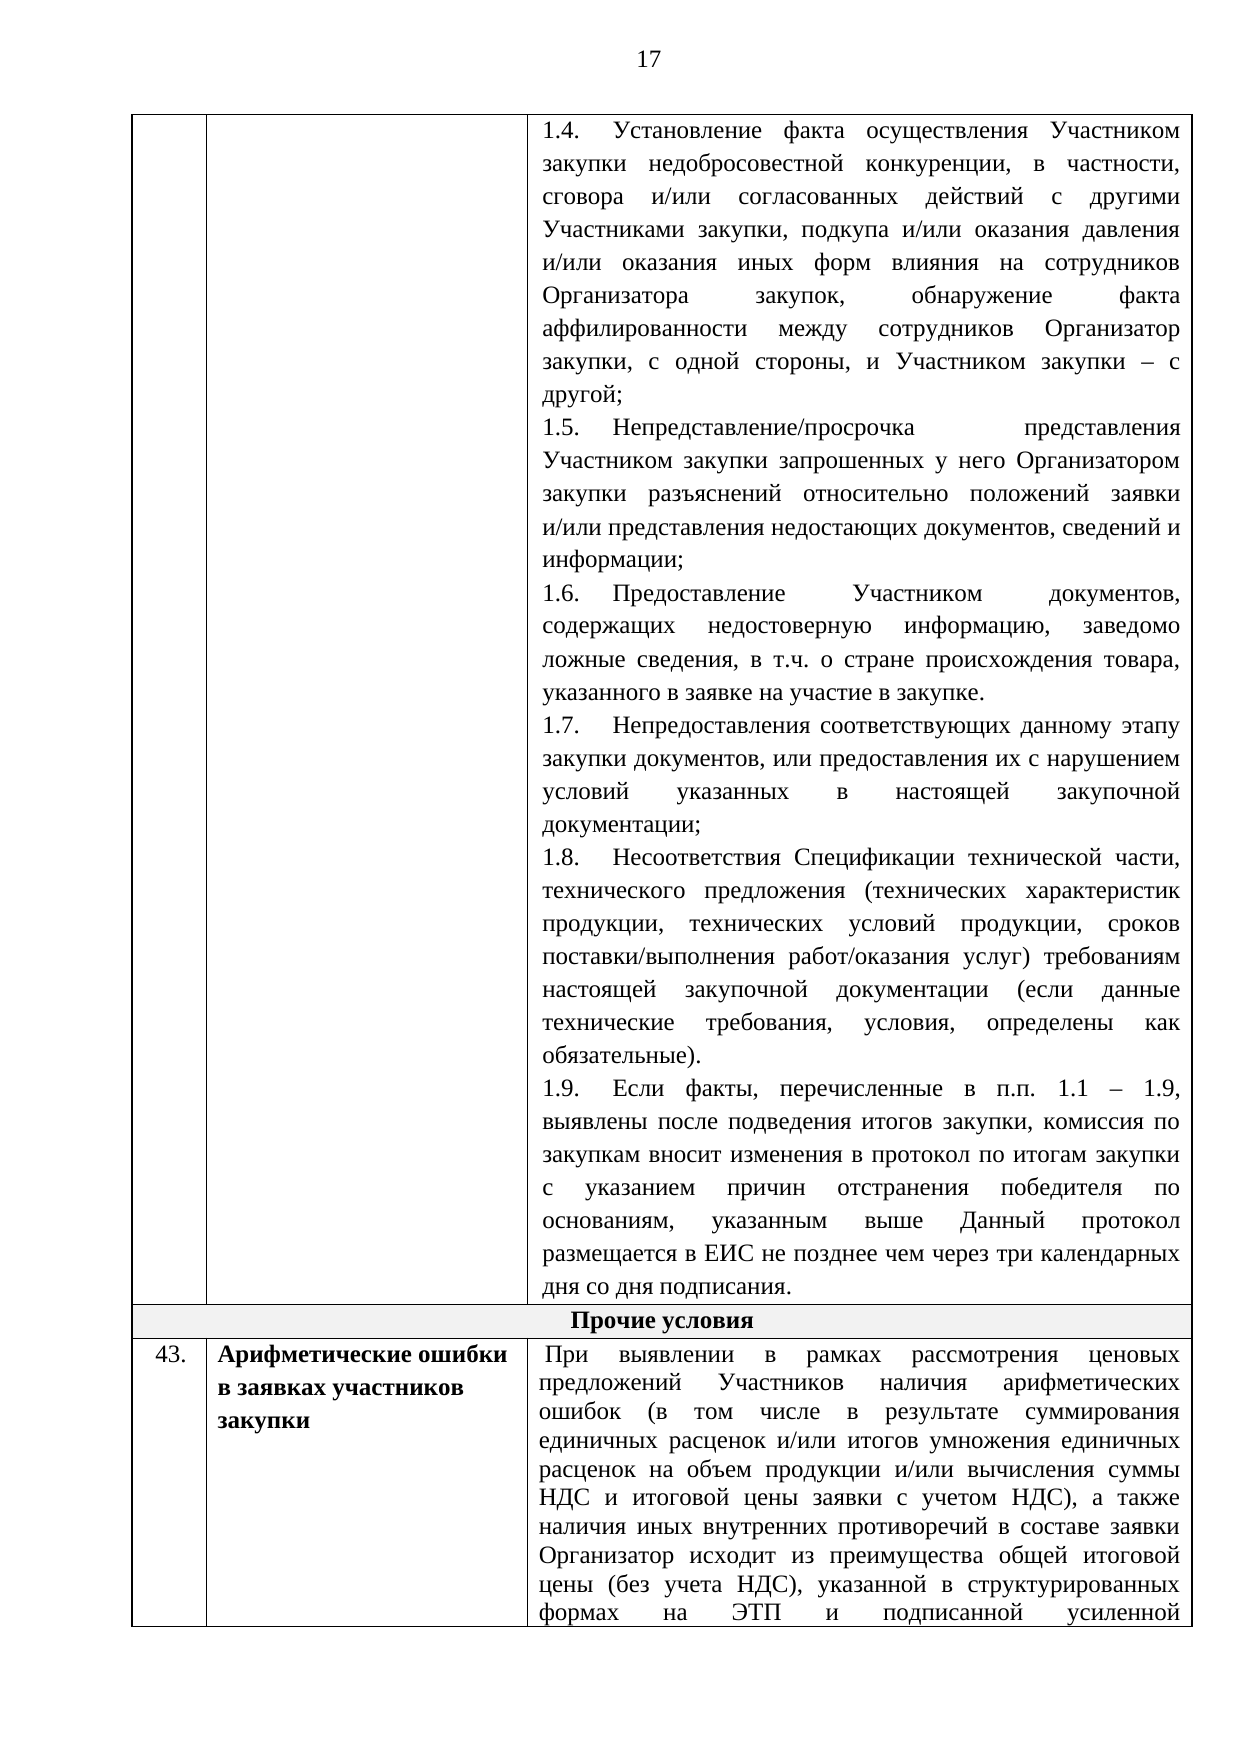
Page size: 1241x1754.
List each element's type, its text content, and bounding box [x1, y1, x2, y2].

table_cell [528, 1339, 1191, 1626]
table_cell [133, 1339, 206, 1626]
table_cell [207, 1339, 527, 1626]
table_cell Прочие условия [133, 1305, 1191, 1338]
table_cell [133, 115, 206, 1304]
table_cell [528, 115, 1191, 1304]
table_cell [207, 115, 527, 1304]
